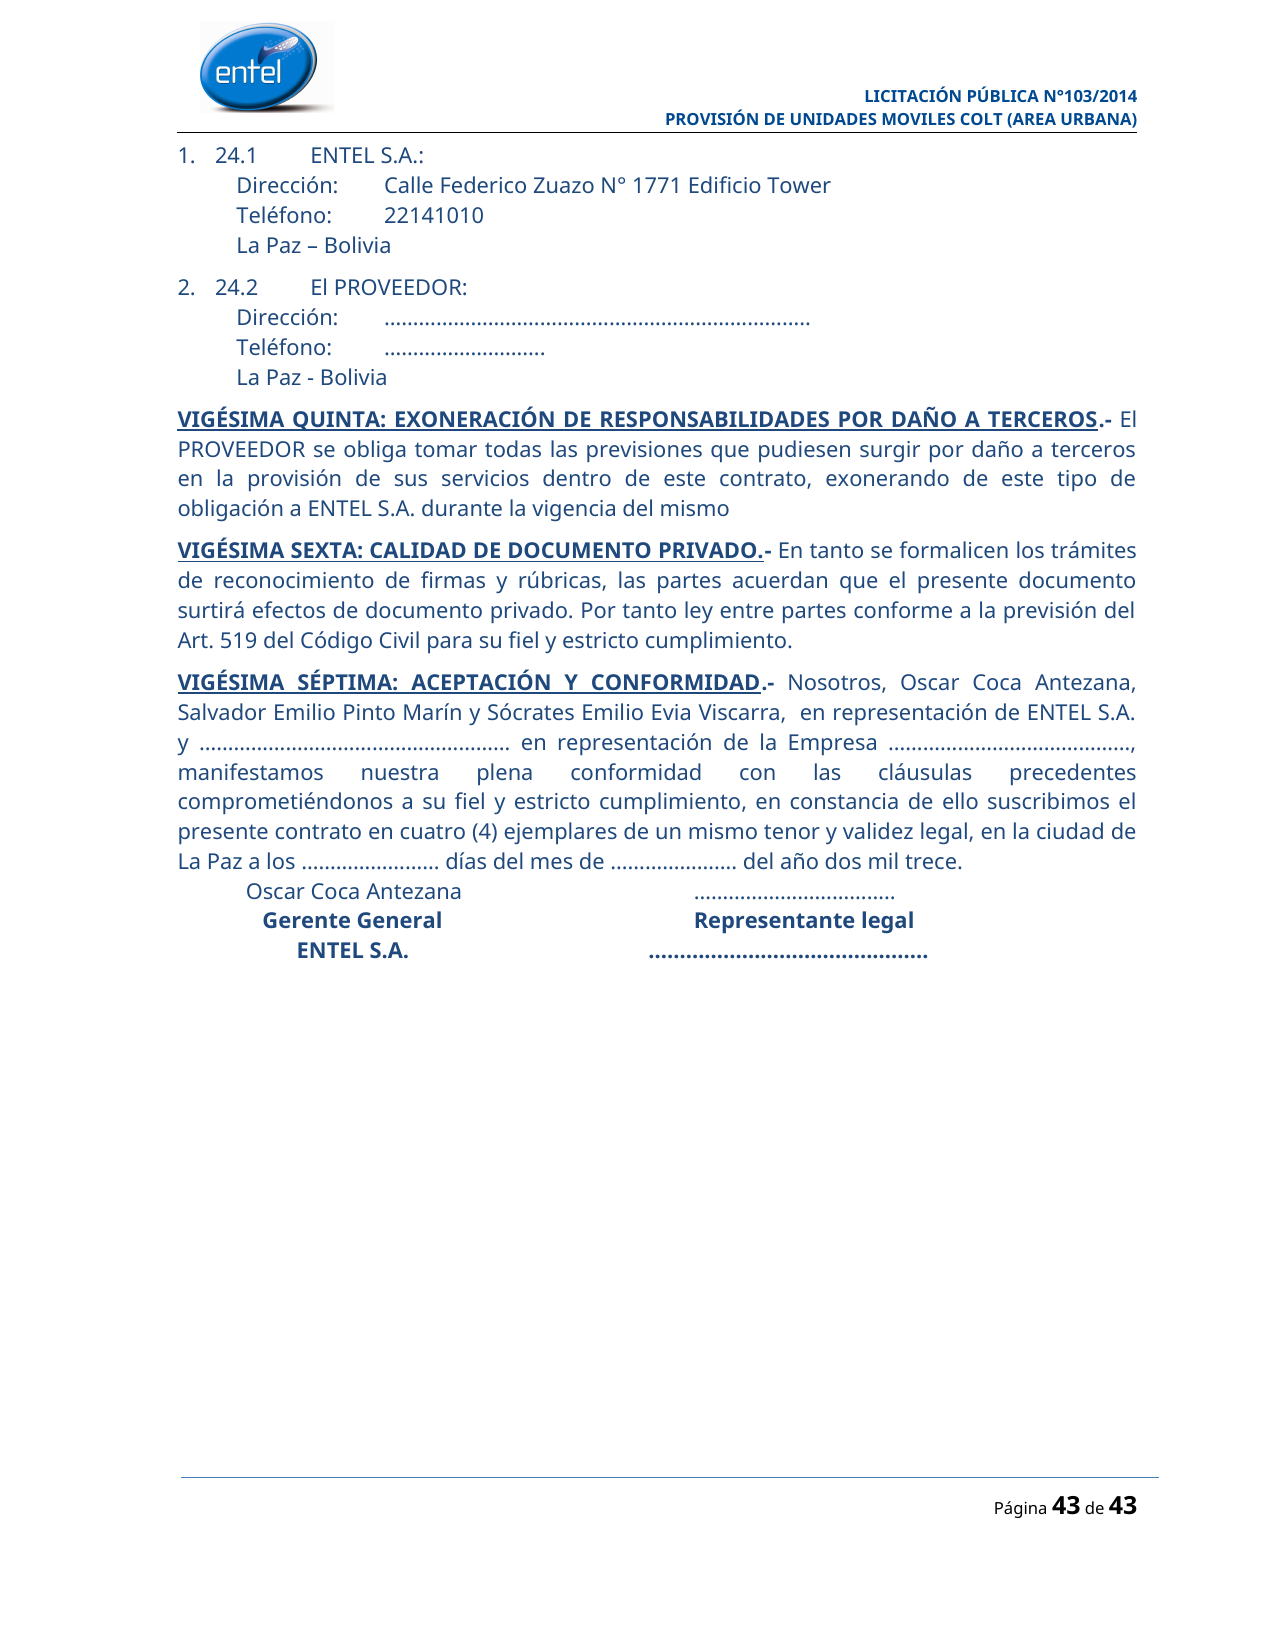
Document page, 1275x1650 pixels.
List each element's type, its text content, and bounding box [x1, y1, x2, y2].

list 24.2 El PROVEEDOR: [177, 272, 1137, 302]
text La Paz – Bolivia [236, 230, 1137, 260]
text Dirección: ……………………………………………………………….. [236, 302, 1137, 332]
text VIGÉSIMA QUINTA: EXONERACIÓN DE RESPONSABILIDADES POR DAÑO A TERCEROS.- El PROVEEDOR se obliga tomar todas las previsiones que pudiesen surgir por daño a terceros en la provisión de sus servicios dentro de este contrato, exonerando de este tipo de obligación a ENTEL S.A. durante la vigencia del mismo [177, 404, 1137, 523]
text La Paz - Bolivia [236, 362, 1137, 391]
text VIGÉSIMA SEXTA: CALIDAD DE DOCUMENTO PRIVADO.- En tanto se formalicen los trámites de reconocimiento de firmas y rúbricas, las partes acuerdan que el presente documento surtirá efectos de documento privado. Por tanto ley entre partes conforme a la previsión del Art. 519 del Código Civil para su fiel y estricto cumplimiento. [177, 536, 1137, 655]
text ENTEL S.A. ……………………………………… [177, 935, 1133, 965]
text Dirección: Calle Federico Zuazo N° 1771 Edificio Tower [236, 170, 1137, 200]
picture [199, 21, 335, 113]
list 24.1 ENTEL S.A.: [177, 141, 1137, 170]
text Teléfono: 22141010 [236, 200, 1137, 230]
text VIGÉSIMA SÉPTIMA: ACEPTACIÓN Y CONFORMIDAD.- Nosotros, Oscar Coca Antezana, Salvador Emilio Pinto Marín y Sócrates Emilio Evia Viscarra, en representación de ENTEL S.A. y ……………………………………………… en representación de la Empresa ……………………………………, manifestamos nuestra plena conformidad con las cláusulas precedentes comprometiéndonos a su fiel y estricto cumplimiento, en constancia de ello suscribimos el presente contrato en cuatro (4) ejemplares de un mismo tenor y validez legal, en la ciudad de La Paz a los …………………… días del mes de …………………. del año dos mil trece. [177, 667, 1137, 876]
text Oscar Coca Antezana …………………………….. [177, 876, 1137, 906]
text Gerente General Representante legal [177, 906, 1133, 935]
text Teléfono: ………………………. [236, 332, 1137, 362]
